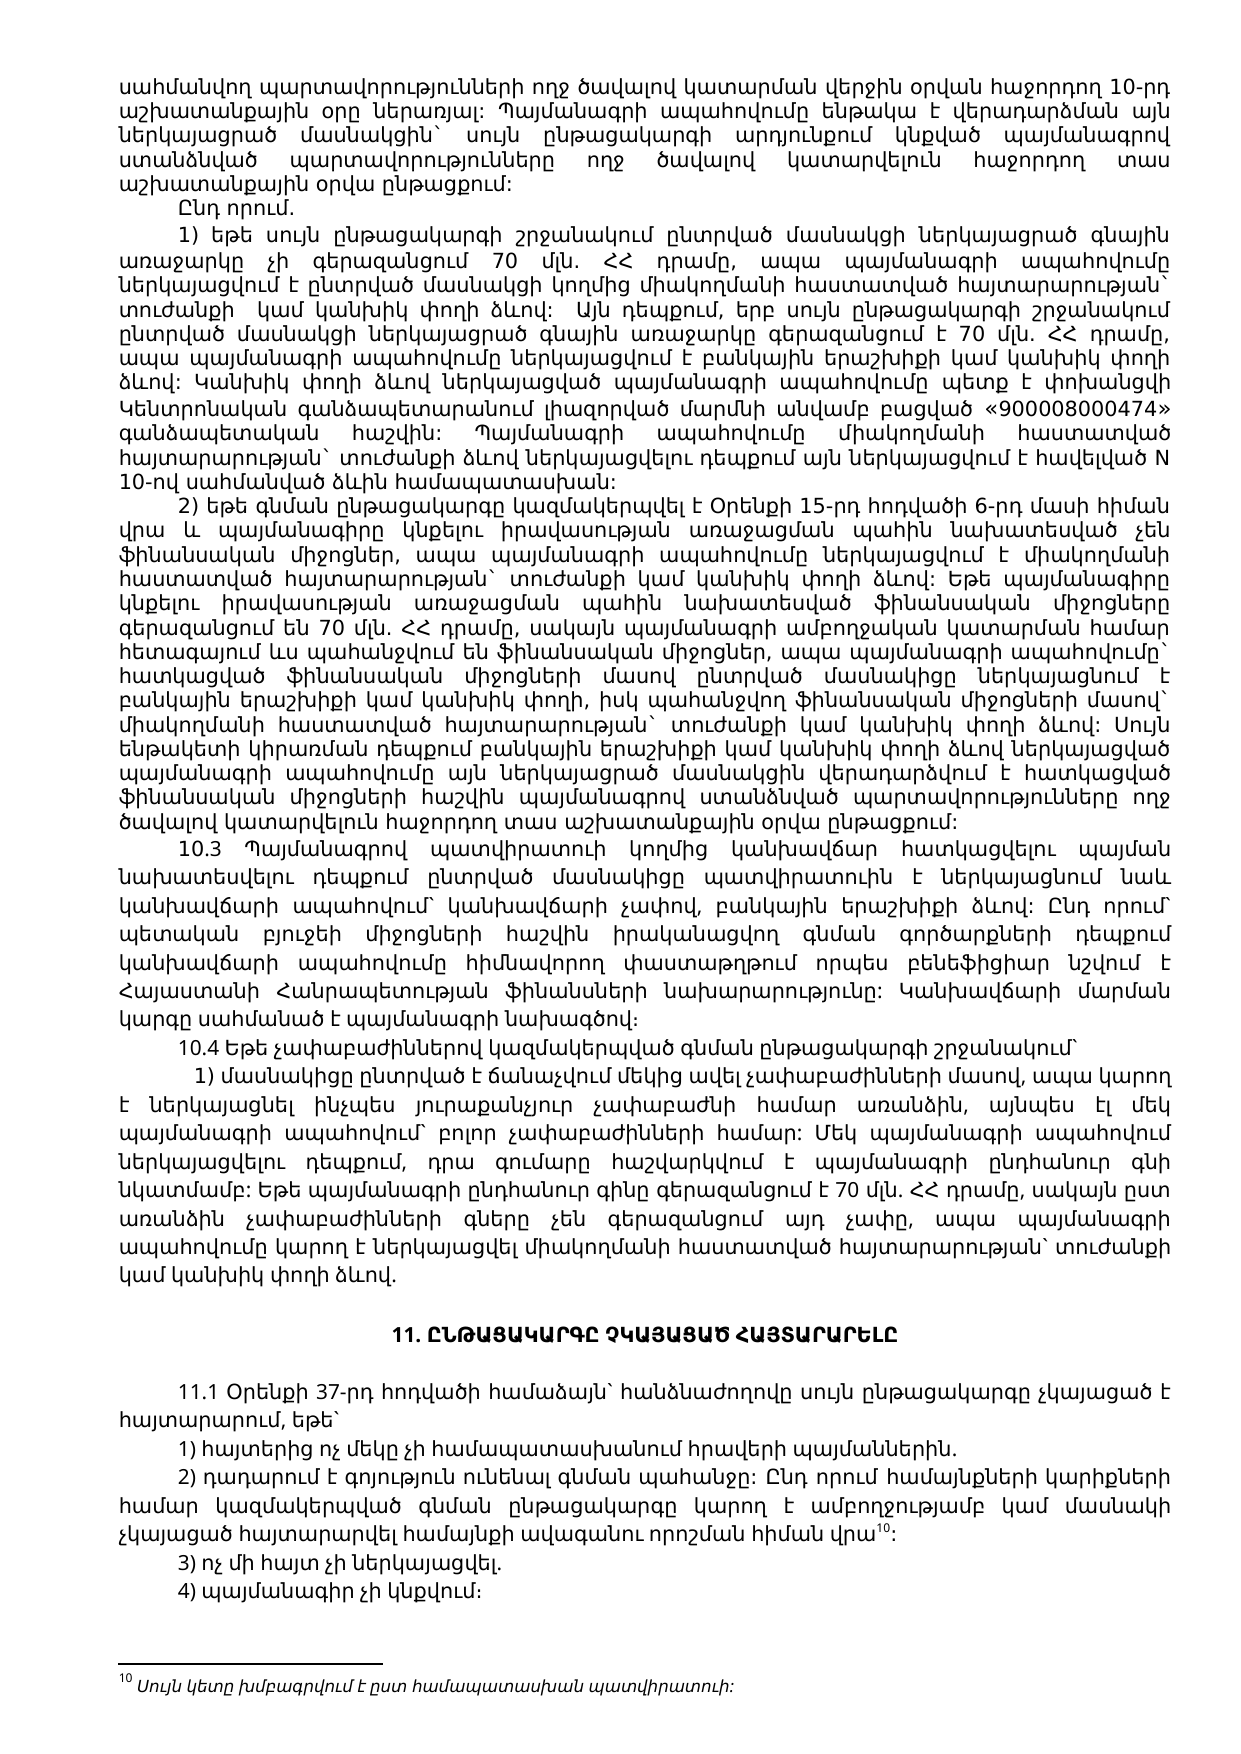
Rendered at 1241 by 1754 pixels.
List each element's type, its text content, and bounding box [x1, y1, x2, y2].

text 11. ԸՆԹԱՑԱԿԱՐԳԸ ՉԿԱՅԱՑԱԾ ՀԱՅՏԱՐԱՐԵԼԸ [118, 1320, 1171, 1349]
text 2) եթե գնման ընթացակարգը կազմակերպվել է Օրենքի 15-րդ հոդվածի 6-րդ մասի հիման վրա և պայմանագիրը կնքելու իրավասության առաջացման պահին նախատեսված չեն ֆինանսական միջոցներ, ապա պայմանագրի ապահովումը ներկայացվում է միակողմանի հաստատված հայտարարության` տուժանքի կամ կանխիկ փողի ձևով: Եթե պայմանագիրը կնքելու իրավասության առաջացման պահին նախատեսված ֆինանսական միջոցները գերազանցում են 70 մլն. ՀՀ դրամը, սակայն պայմանագրի ամբողջական կատարման համար հետագայում ևս պահանջվում են ֆինանսական միջոցներ, ապա պայմանագրի ապահովումը` հատկացված ֆինանսական միջոցների մասով ընտրված մասնակիցը ներկայացնում է բանկային երաշխիքի կամ կանխիկ փողի, իսկ պահանջվող ֆինանսական միջոցների մասով` միակողմանի հաստատված հայտարարության` տուժանքի կամ կանխիկ փողի ձևով: Սույն ենթակետի կիրառման դեպքում բանկային երաշխիքի կամ կանխիկ փողի ձևով ներկայացված պայմանագրի ապահովումը այն ներկայացրած մասնակցին վերադարձվում է հատկացված ֆինանսական միջոցների հաշվին պայմանագրով ստանձնված պարտավորությունները ողջ ծավալով կատարվելուն հաջորդող տաս աշխատանքային օրվա ընթացքում: [118, 494, 1171, 834]
text 10.3 Պայմանագրով պատվիրատուի կողմից կանխավճար հատկացվելու պայման նախատեսվելու դեպքում ընտրված մասնակիցը պատվիրատուին է ներկայացնում նաև կանխավճարի ապահովում` կանխավճարի չափով, բանկային երաշխիքի ձևով: Ընդ որում` պետական բյուջեի միջոցների հաշվին իրականացվող գնման գործարքների դեպքում կանխավճարի ապահովումը հիմնավորող փաստաթղթում որպես բենեֆիցիար նշվում է Հայաստանի Հանրապետության ֆինանսների նախարարությունը: Կանխավճարի մարման կարգը սահմանած է պայմանագրի նախագծով։ [118, 834, 1171, 1033]
text 1) հայտերից ոչ մեկը չի համապատասխանում հրավերի պայմաններին. [118, 1434, 1171, 1462]
text Ընդ որում. [118, 196, 1171, 221]
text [118, 75, 1171, 196]
text 1) մասնակիցը ընտրված է ճանաչվում մեկից ավել չափաբաժինների մասով, ապա կարող է ներկայացնել ինչպես յուրաքանչյուր չափաբաժնի համար առանձին, այնպես էլ մեկ պայմանագրի ապահովում` բոլոր չափաբաժինների համար: Մեկ պայմանագրի ապահովում ներկայացվելու դեպքում, դրա գումարը հաշվարկվում է պայմանագրի ընդհանուր գնի նկատմամբ: Եթե պայմանագրի ընդհանուր գինը գերազանցում է 70 մլն. ՀՀ դրամը, սակայն ըստ առանձին չափաբաժինների գները չեն գերազանցում այդ չափը, ապա պայմանագրի ապահովումը կարող է ներկայացվել միակողմանի հաստատված հայտարարության` տուժանքի կամ կանխիկ փողի ձևով. [118, 1061, 1171, 1289]
text 2) դադարում է գոյություն ունենալ գնման պահանջը: Ընդ որում համայնքների կարիքների համար կազմակերպված գնման ընթացակարգը կարող է ամբողջությամբ կամ մասնակի չկայացած հայտարարվել համայնքի ավագանու որոշման հիման վրա: [118, 1462, 1171, 1548]
text 3) ոչ մի հայտ չի ներկայացվել. [118, 1548, 1171, 1576]
text 11.1 Օրենքի 37-րդ հոդվածի համաձայն` հանձնաժողովը սույն ընթացակարգը չկայացած է հայտարարում, եթե` [118, 1377, 1171, 1434]
text 1) եթե սույն ընթացակարգի շրջանակում ընտրված մասնակցի ներկայացրած գնային առաջարկը չի գերազանցում 70 մլն. ՀՀ դրամը, ապա պայմանագրի ապահովումը ներկայացվում է ընտրված մասնակցի կողմից միակողմանի հաստատված հայտարարության` տուժանքի կամ կանխիկ փողի ձևով: Այն դեպքում, երբ սույն ընթացակարգի շրջանակում ընտրված մասնակցի ներկայացրած գնային առաջարկը գերազանցում է 70 մլն. ՀՀ դրամը, ապա պայմանագրի ապահովումը ներկայացվում է բանկային երաշխիքի կամ կանխիկ փողի ձևով: Կանխիկ փողի ձևով ներկայացված պայմանագրի ապահովումը պետք է փոխանցվի Կենտրոնական գանձապետարանում լիազորված մարմնի անվամբ բացված «900008000474» գանձապետական հաշվին: Պայմանագրի ապահովումը միակողմանի հաստատված հայտարարության` տուժանքի ձևով ներկայացվելու դեպքում այն ներկայացվում է հավելված N 10-ով սահմանված ձևին համապատասխան: [118, 221, 1171, 494]
text 4) պայմանագիր չի կնքվում։ [118, 1576, 1171, 1604]
text 10.4 Եթե չափաբաժիններով կազմակերպված գնման ընթացակարգի շրջանակում` [118, 1033, 1171, 1061]
